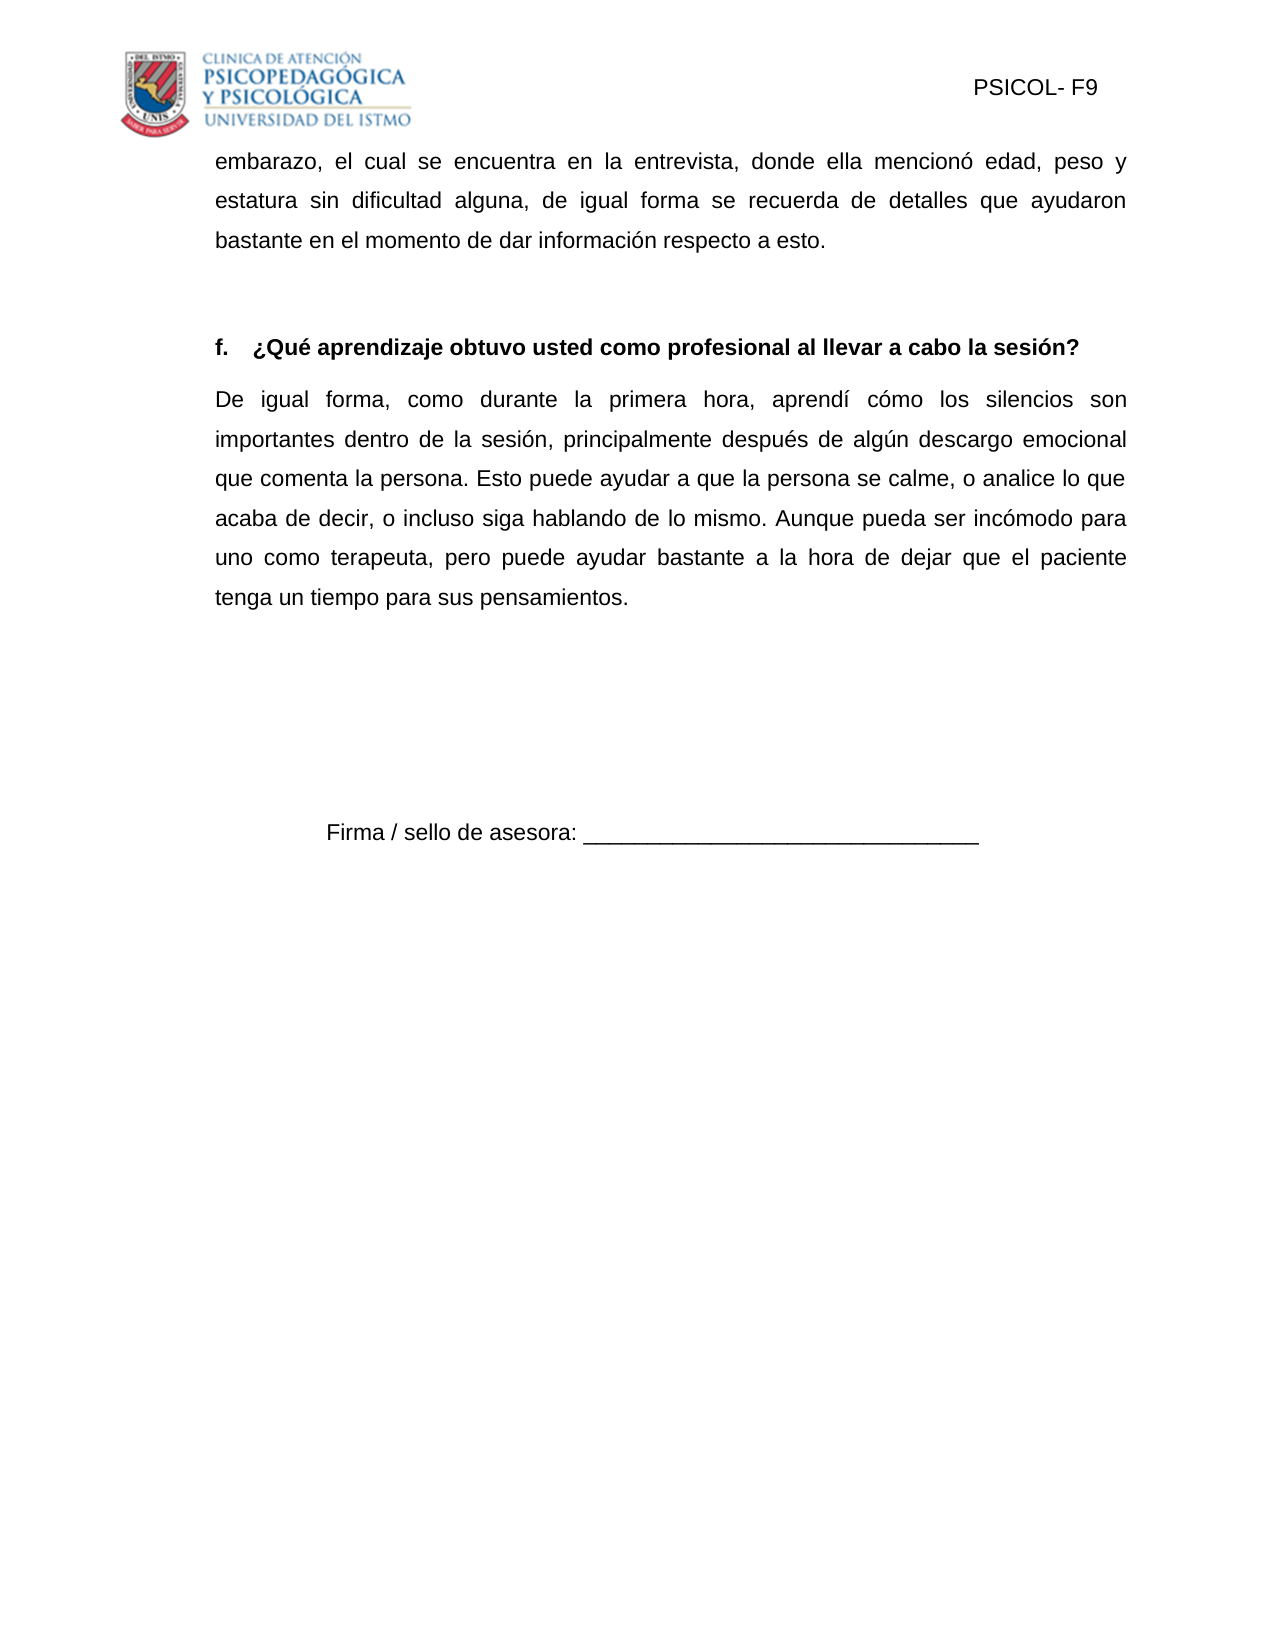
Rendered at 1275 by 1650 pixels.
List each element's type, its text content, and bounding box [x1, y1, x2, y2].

text De igual forma, como durante la primera hora, aprendí cómo los silencios son importantes dentro de la sesión, principalmente después de algún descargo emocional que comenta la persona. Esto puede ayudar a que la persona se calme, o analice lo que acaba de decir, o incluso siga hablando de lo mismo. Aunque pueda ser incómodo para uno como terapeuta, pero puede ayudar bastante a la hora de dejar que el paciente tenga un tiempo para sus pensamientos. [215, 386, 1127, 689]
text Firma / sello de asesora: _______________________________ [177, 818, 1127, 845]
list ¿Qué aprendizaje obtuvo usted como profesional al llevar a cabo la sesión? [215, 334, 1127, 361]
picture [65, 20, 437, 148]
